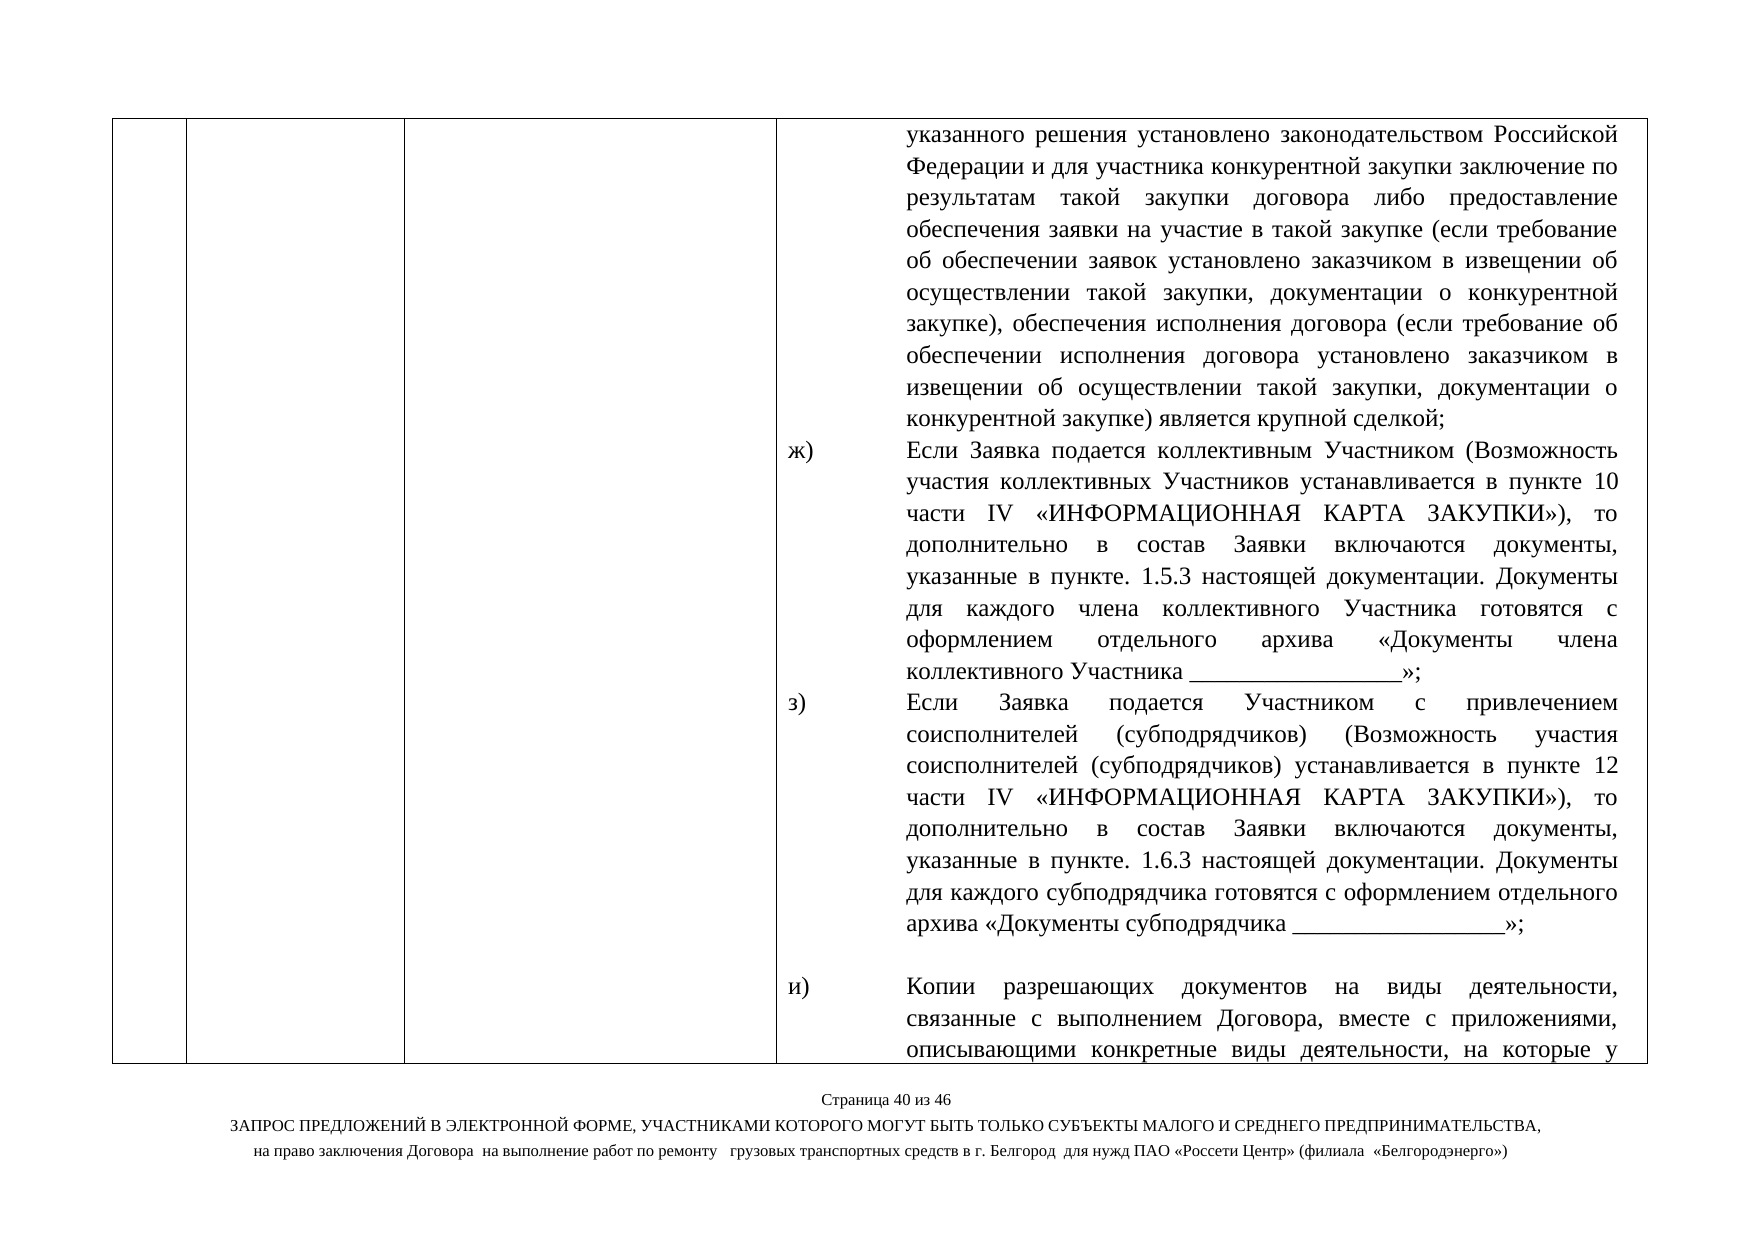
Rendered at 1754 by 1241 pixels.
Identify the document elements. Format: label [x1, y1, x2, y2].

table_cell [777, 119, 1647, 1063]
table_cell [113, 119, 186, 1063]
table_cell [187, 119, 404, 1063]
table_cell [405, 119, 776, 1063]
